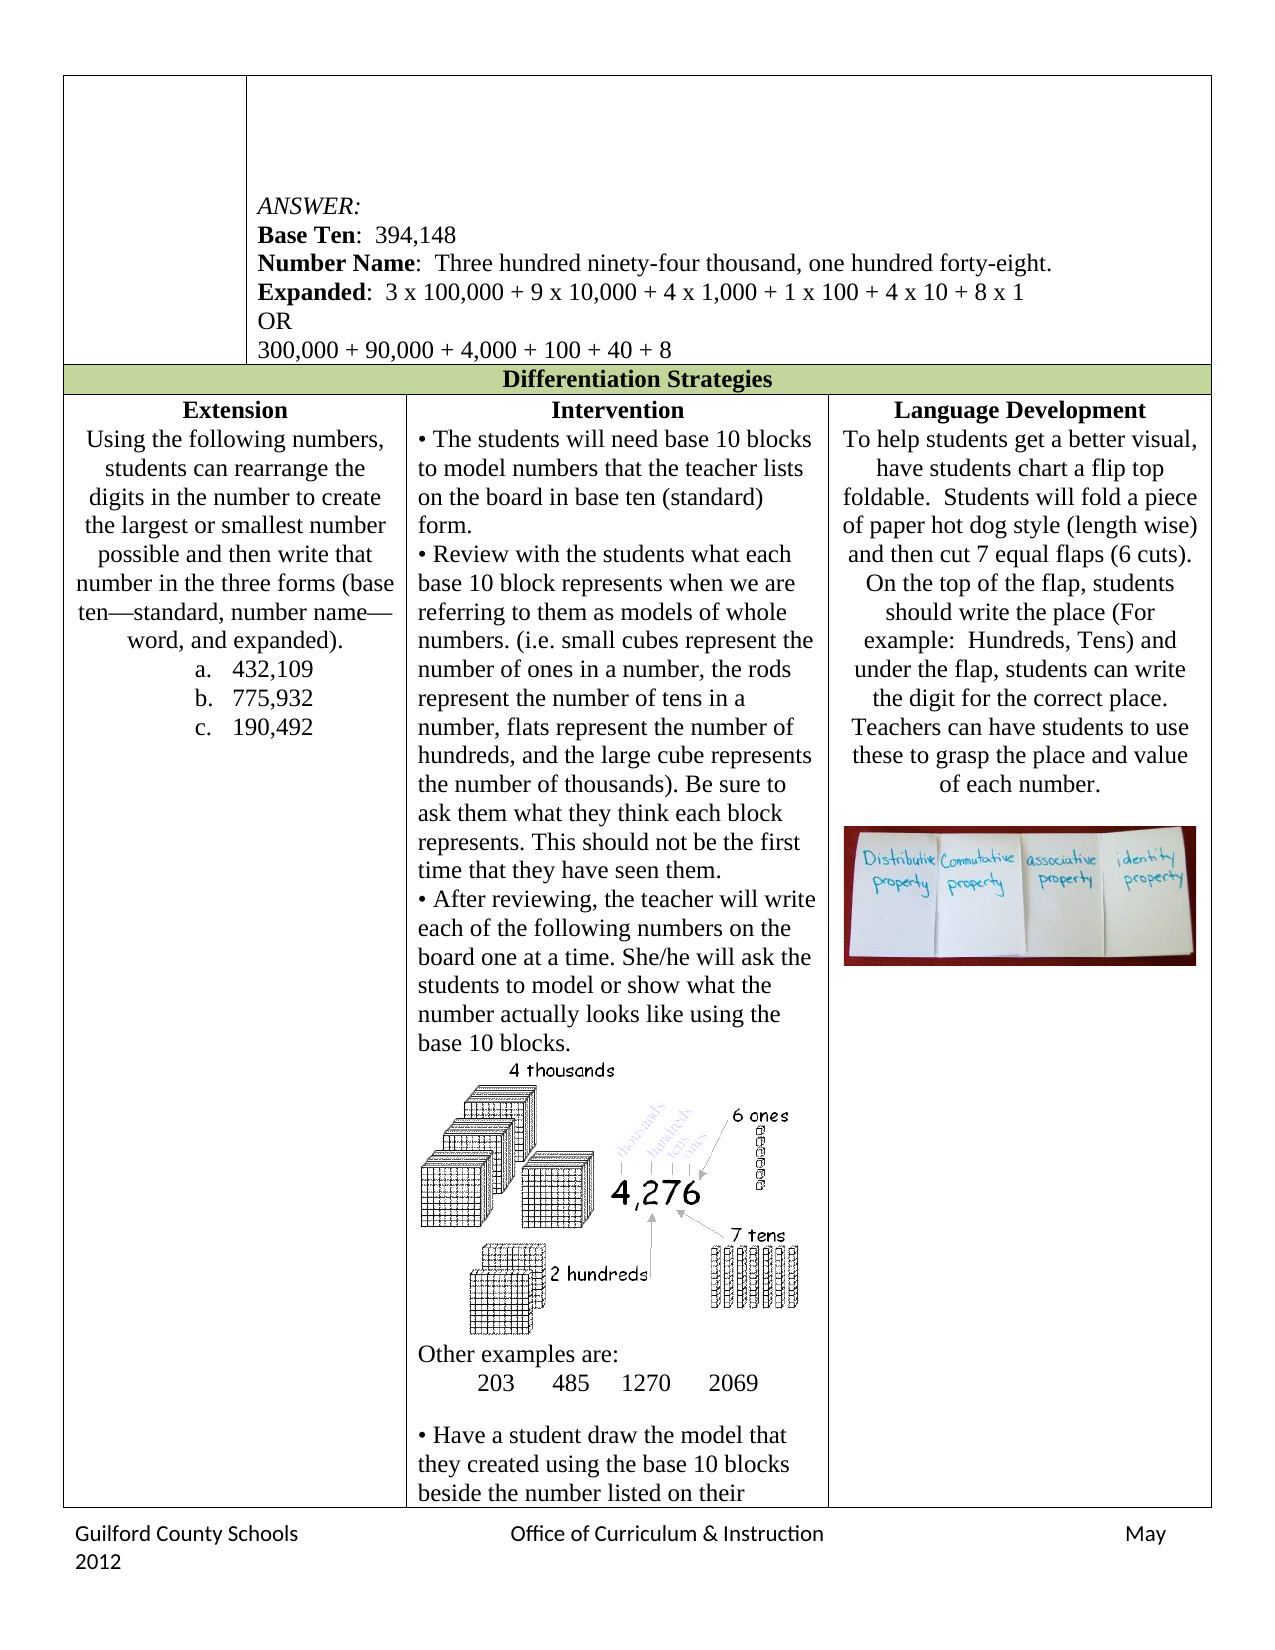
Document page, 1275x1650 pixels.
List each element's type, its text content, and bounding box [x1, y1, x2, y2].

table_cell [247, 76, 1211, 363]
picture [417, 1056, 803, 1339]
table_cell Differentiation Strategies [64, 365, 1211, 394]
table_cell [829, 395, 1211, 1507]
picture [843, 826, 1197, 966]
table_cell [64, 395, 406, 1507]
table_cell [407, 395, 828, 1507]
